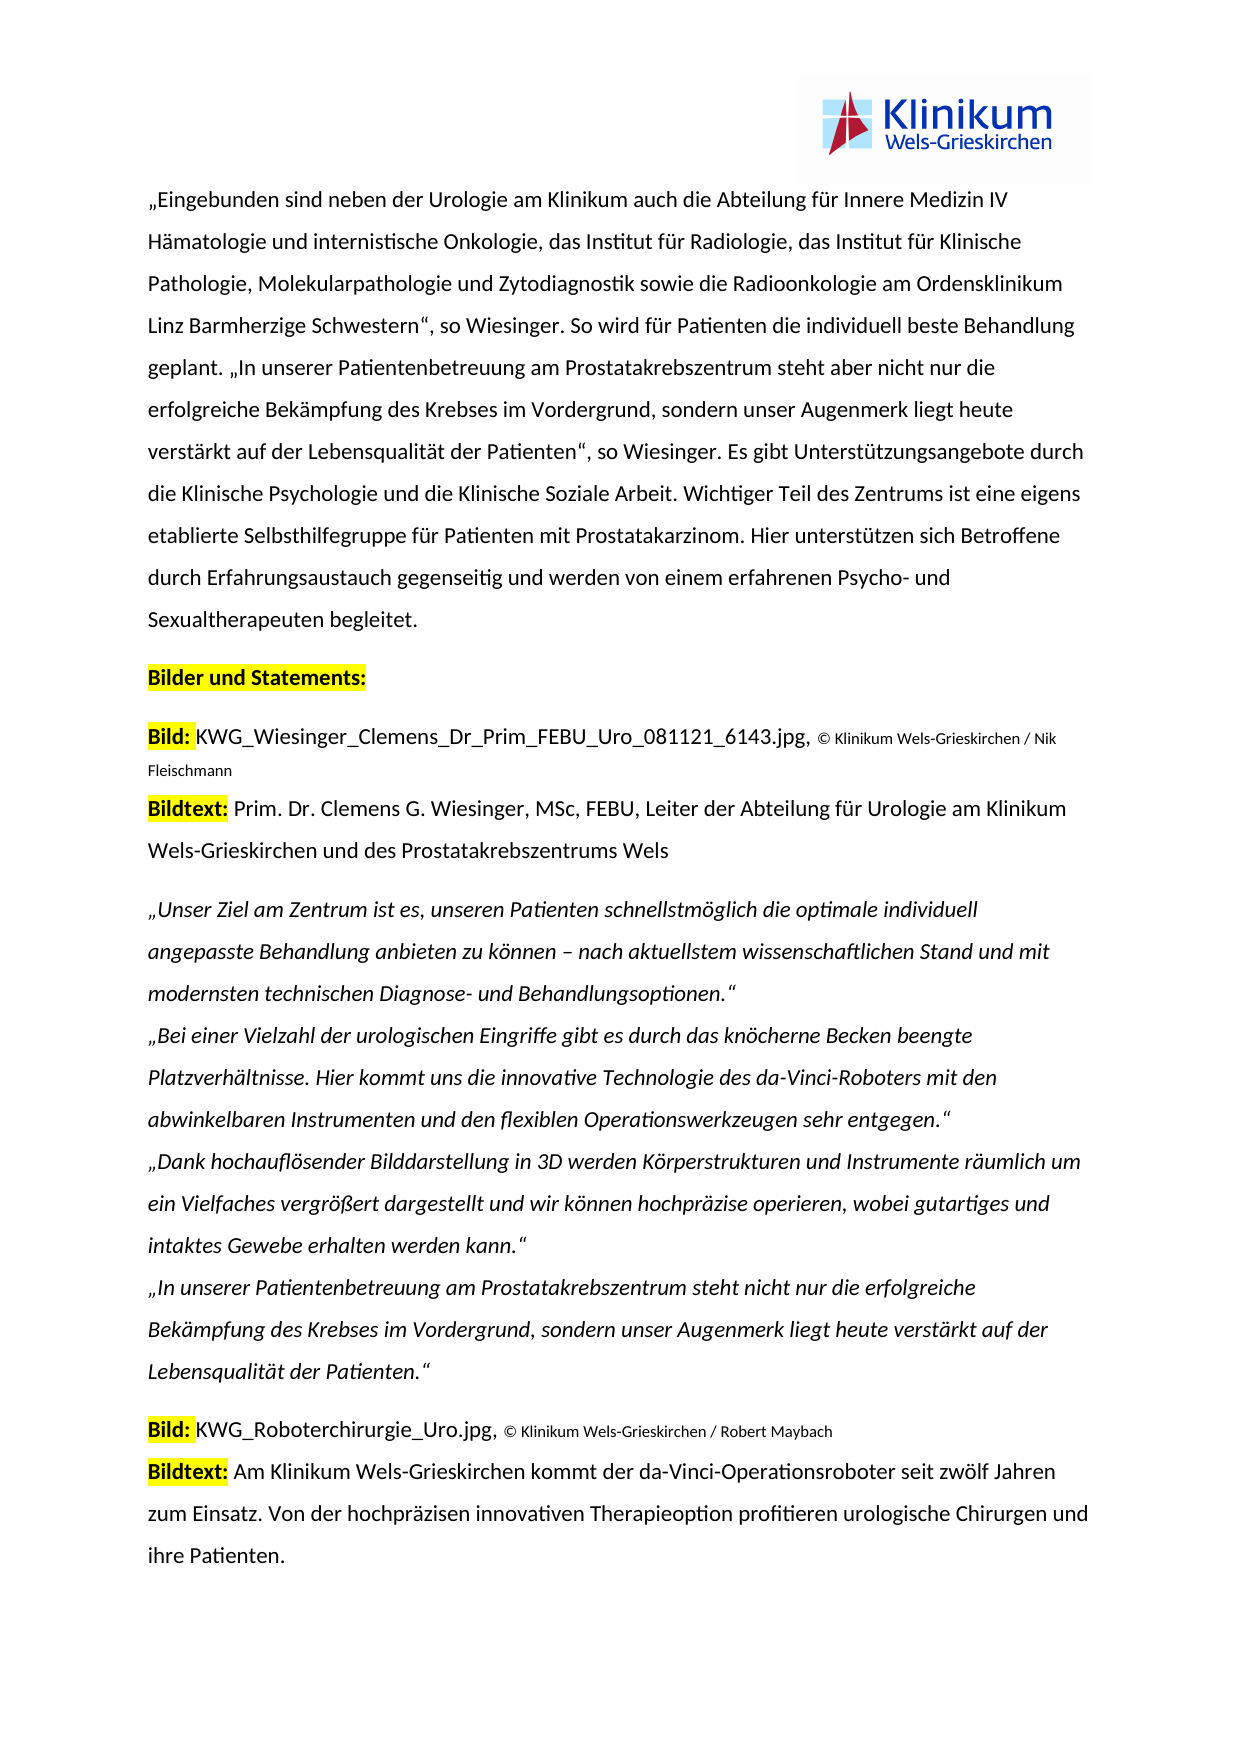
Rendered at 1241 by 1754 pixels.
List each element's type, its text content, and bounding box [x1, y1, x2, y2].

text Bilder und Statements: [148, 663, 1093, 691]
text Bild: KWG_Roboterchirurgie_Uro.jpg, © Klinikum Wels-Grieskirchen / Robert Maybach Bildtext: Am Klinikum Wels-Grieskirchen kommt der da-Vinci-Operationsroboter seit zwölf Jahren zum Einsatz. Von der hochpräzisen innovativen Therapieoption profitieren urologische Chirurgen und ihre Patienten. [148, 1416, 1093, 1569]
picture [798, 73, 1093, 185]
text „Unser Ziel am Zentrum ist es, unseren Patienten schnellstmöglich die optimale individuell angepasste Behandlung anbieten zu können – nach aktuellstem wissenschaftlichen Stand und mit modernsten technischen Diagnose- und Behandlungsoptionen.“ „Bei einer Vielzahl der urologischen Eingriffe gibt es durch das knöcherne Becken beengte Platzverhältnisse. Hier kommt uns die innovative Technologie des da-Vinci-Roboters mit den abwinkelbaren Instrumenten und den flexiblen Operationswerkzeugen sehr entgegen.“ „Dank hochauflösender Bilddarstellung in 3D werden Körperstrukturen und Instrumente räumlich um ein Vielfaches vergrößert dargestellt und wir können hochpräzise operieren, wobei gutartiges und intaktes Gewebe erhalten werden kann.“ „In unserer Patientenbetreuung am Prostatakrebszentrum steht nicht nur die erfolgreiche Bekämpfung des Krebses im Vordergrund, sondern unser Augenmerk liegt heute verstärkt auf der Lebensqualität der Patienten.“ [148, 895, 1093, 1385]
text Bild: KWG_Wiesinger_Clemens_Dr_Prim_FEBU_Uro_081121_6143.jpg, © Klinikum Wels-Grieskirchen / Nik Fleischmann Bildtext: Prim. Dr. Clemens G. Wiesinger, MSc, FEBU, Leiter der Abteilung für Urologie am Klinikum Wels-Grieskirchen und des Prostatakrebszentrums Wels [148, 722, 1093, 864]
